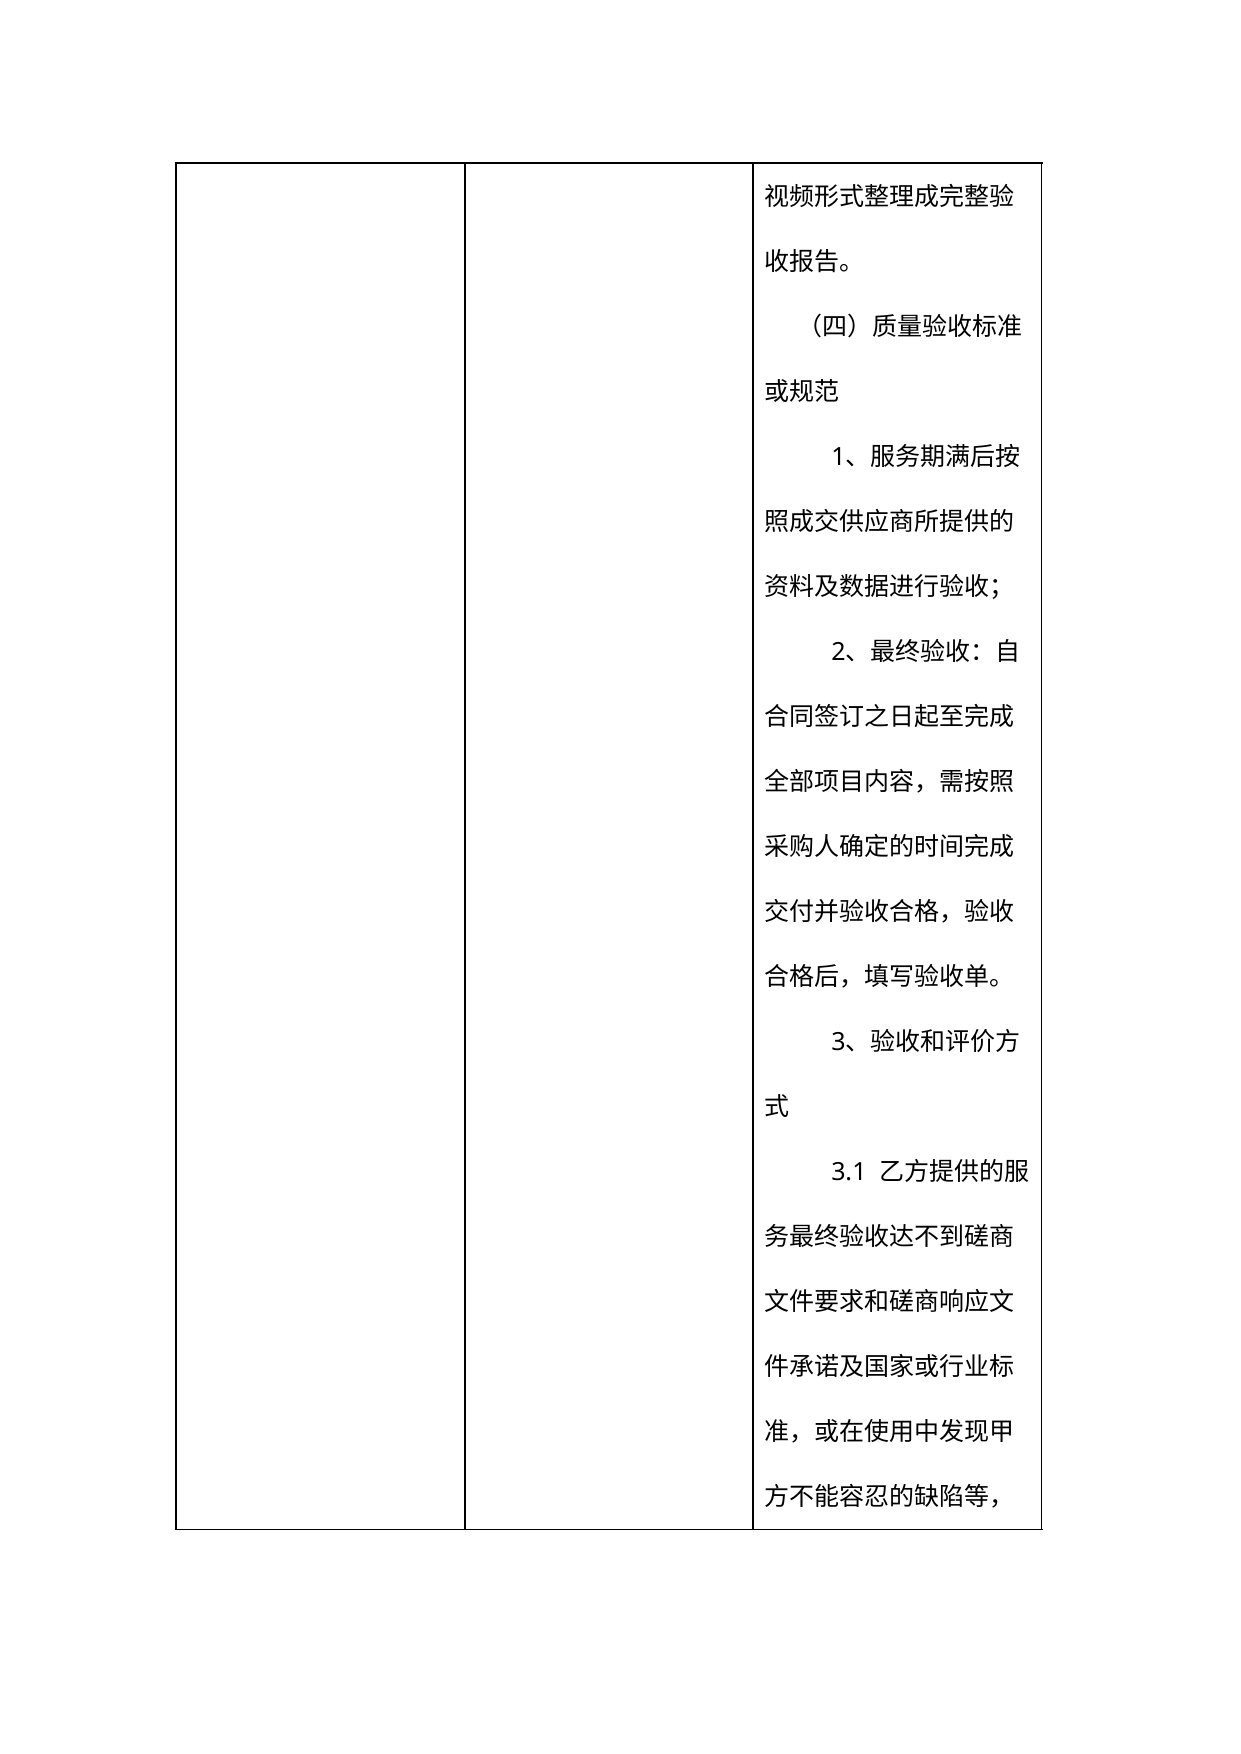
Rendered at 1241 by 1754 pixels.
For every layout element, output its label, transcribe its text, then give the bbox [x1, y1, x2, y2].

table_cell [754, 164, 1041, 1528]
table_cell [466, 164, 752, 1528]
table_cell 1 [177, 164, 464, 1528]
